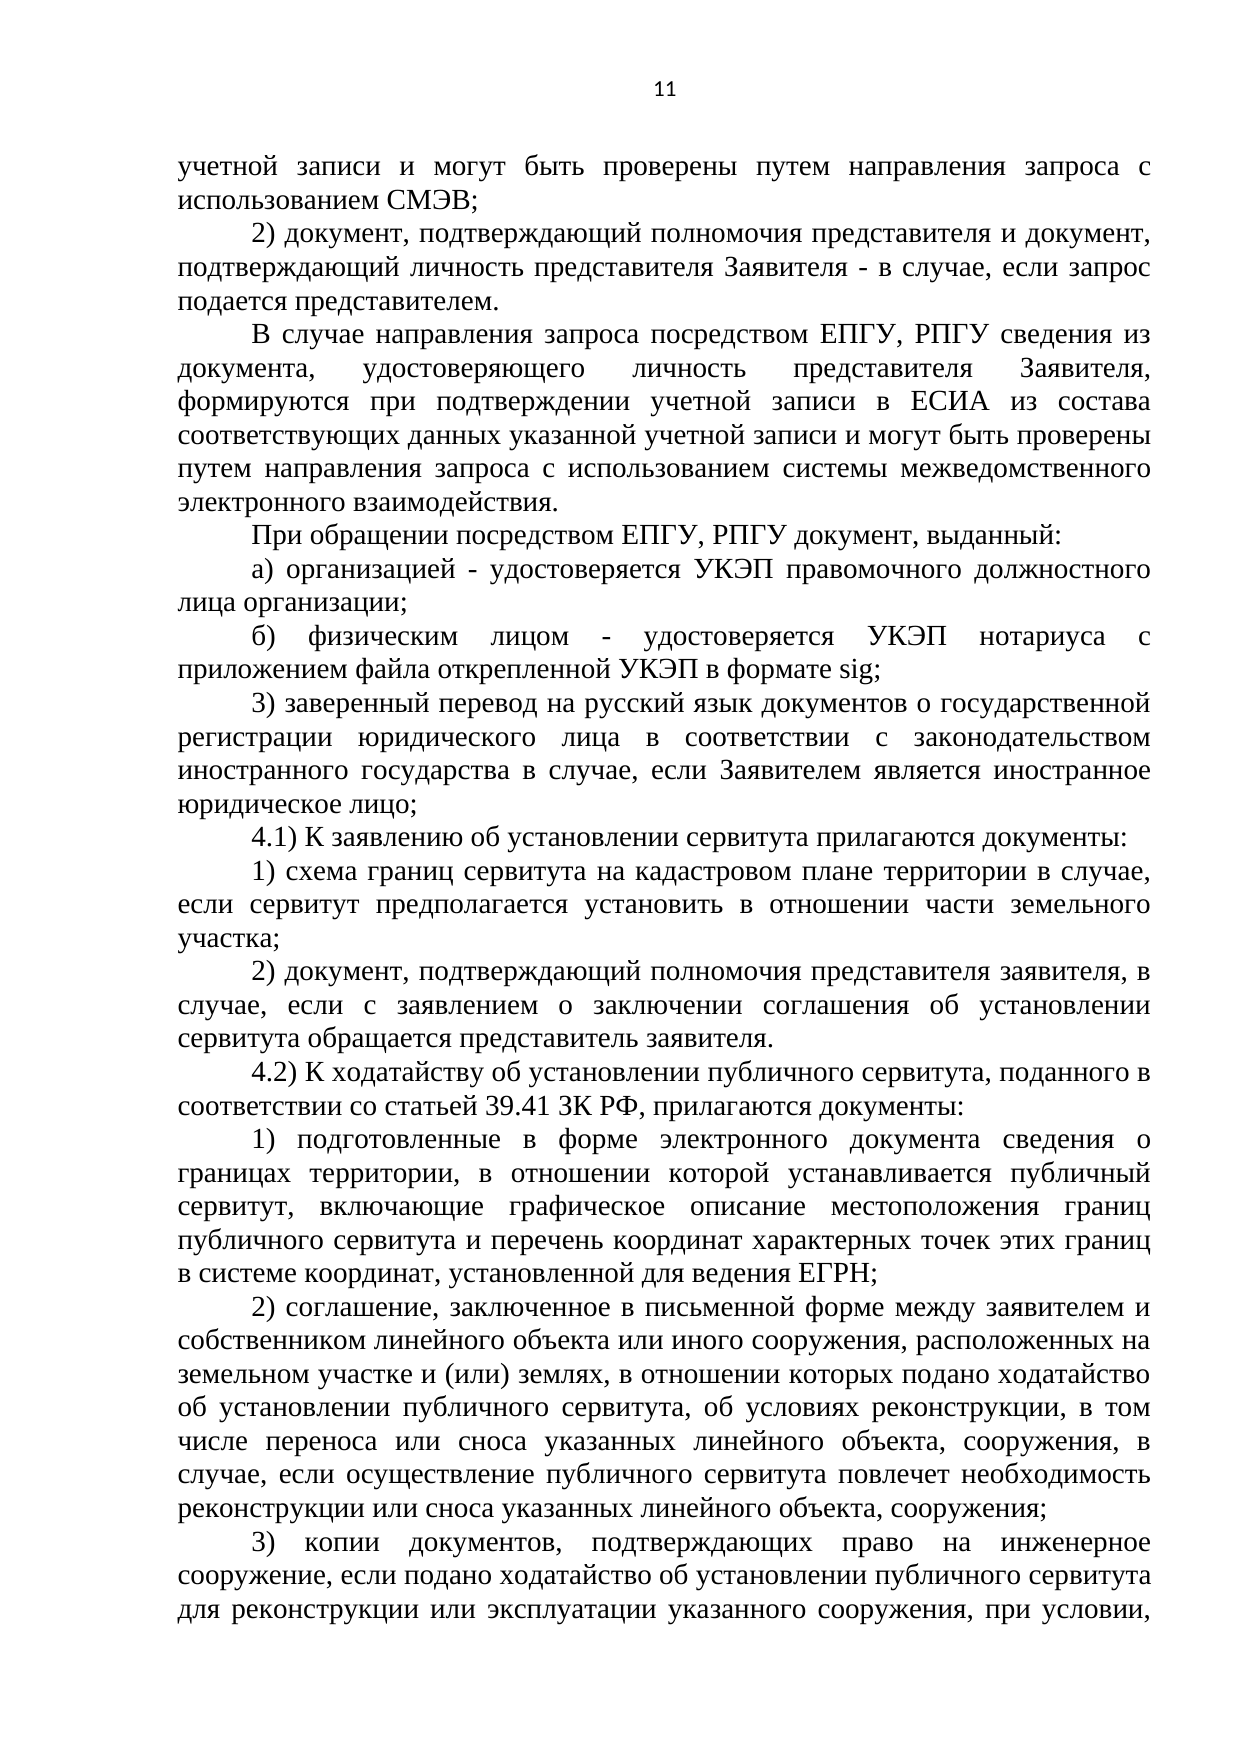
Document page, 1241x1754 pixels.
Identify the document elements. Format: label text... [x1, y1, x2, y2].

text 2) документ, подтверждающий полномочия представителя заявителя, в случае, если с заявлением о заключении соглашения об установлении сервитута обращается представитель заявителя. [177, 953, 1152, 1054]
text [177, 1524, 1152, 1624]
text б) физическим лицом - удостоверяется УКЭП нотариуса с приложением файла открепленной УКЭП в формате sig; [177, 618, 1152, 685]
text 2) документ, подтверждающий полномочия представителя и документ, подтверждающий личность представителя Заявителя - в случае, если запрос подается представителем. [177, 216, 1152, 316]
text 4.2) К ходатайству об установлении публичного сервитута, поданного в соответствии со статьей 39.41 ЗК РФ, прилагаются документы: [177, 1054, 1152, 1121]
text 4.1) К заявлению об установлении сервитута прилагаются документы: [177, 819, 1152, 853]
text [177, 148, 1152, 216]
text При обращении посредством ЕПГУ, РПГУ документ, выданный: [177, 517, 1152, 551]
text 3) заверенный перевод на русский язык документов о государственной регистрации юридического лица в соответствии с законодательством иностранного государства в случае, если Заявителем является иностранное юридическое лицо; [177, 685, 1152, 819]
text а) организацией - удостоверяется УКЭП правомочного должностного лица организации; [177, 551, 1152, 618]
text 1) подготовленные в форме электронного документа сведения о границах территории, в отношении которой устанавливается публичный сервитут, включающие графическое описание местоположения границ публичного сервитута и перечень координат характерных точек этих границ в системе координат, установленной для ведения ЕГРН; [177, 1121, 1152, 1289]
text В случае направления запроса посредством ЕПГУ, РПГУ сведения из документа, удостоверяющего личность представителя Заявителя, формируются при подтверждении учетной записи в ЕСИА из состава соответствующих данных указанной учетной записи и могут быть проверены путем направления запроса с использованием системы межведомственного электронного взаимодействия. [177, 316, 1152, 517]
text 2) соглашение, заключенное в письменной форме между заявителем и собственником линейного объекта или иного сооружения, расположенных на земельном участке и (или) землях, в отношении которых подано ходатайство об установлении публичного сервитута, об условиях реконструкции, в том числе переноса или сноса указанных линейного объекта, сооружения, в случае, если осуществление публичного сервитута повлечет необходимость реконструкции или сноса указанных линейного объекта, сооружения; [177, 1289, 1152, 1524]
text 1) схема границ сервитута на кадастровом плане территории в случае, если сервитут предполагается установить в отношении части земельного участка; [177, 853, 1152, 953]
